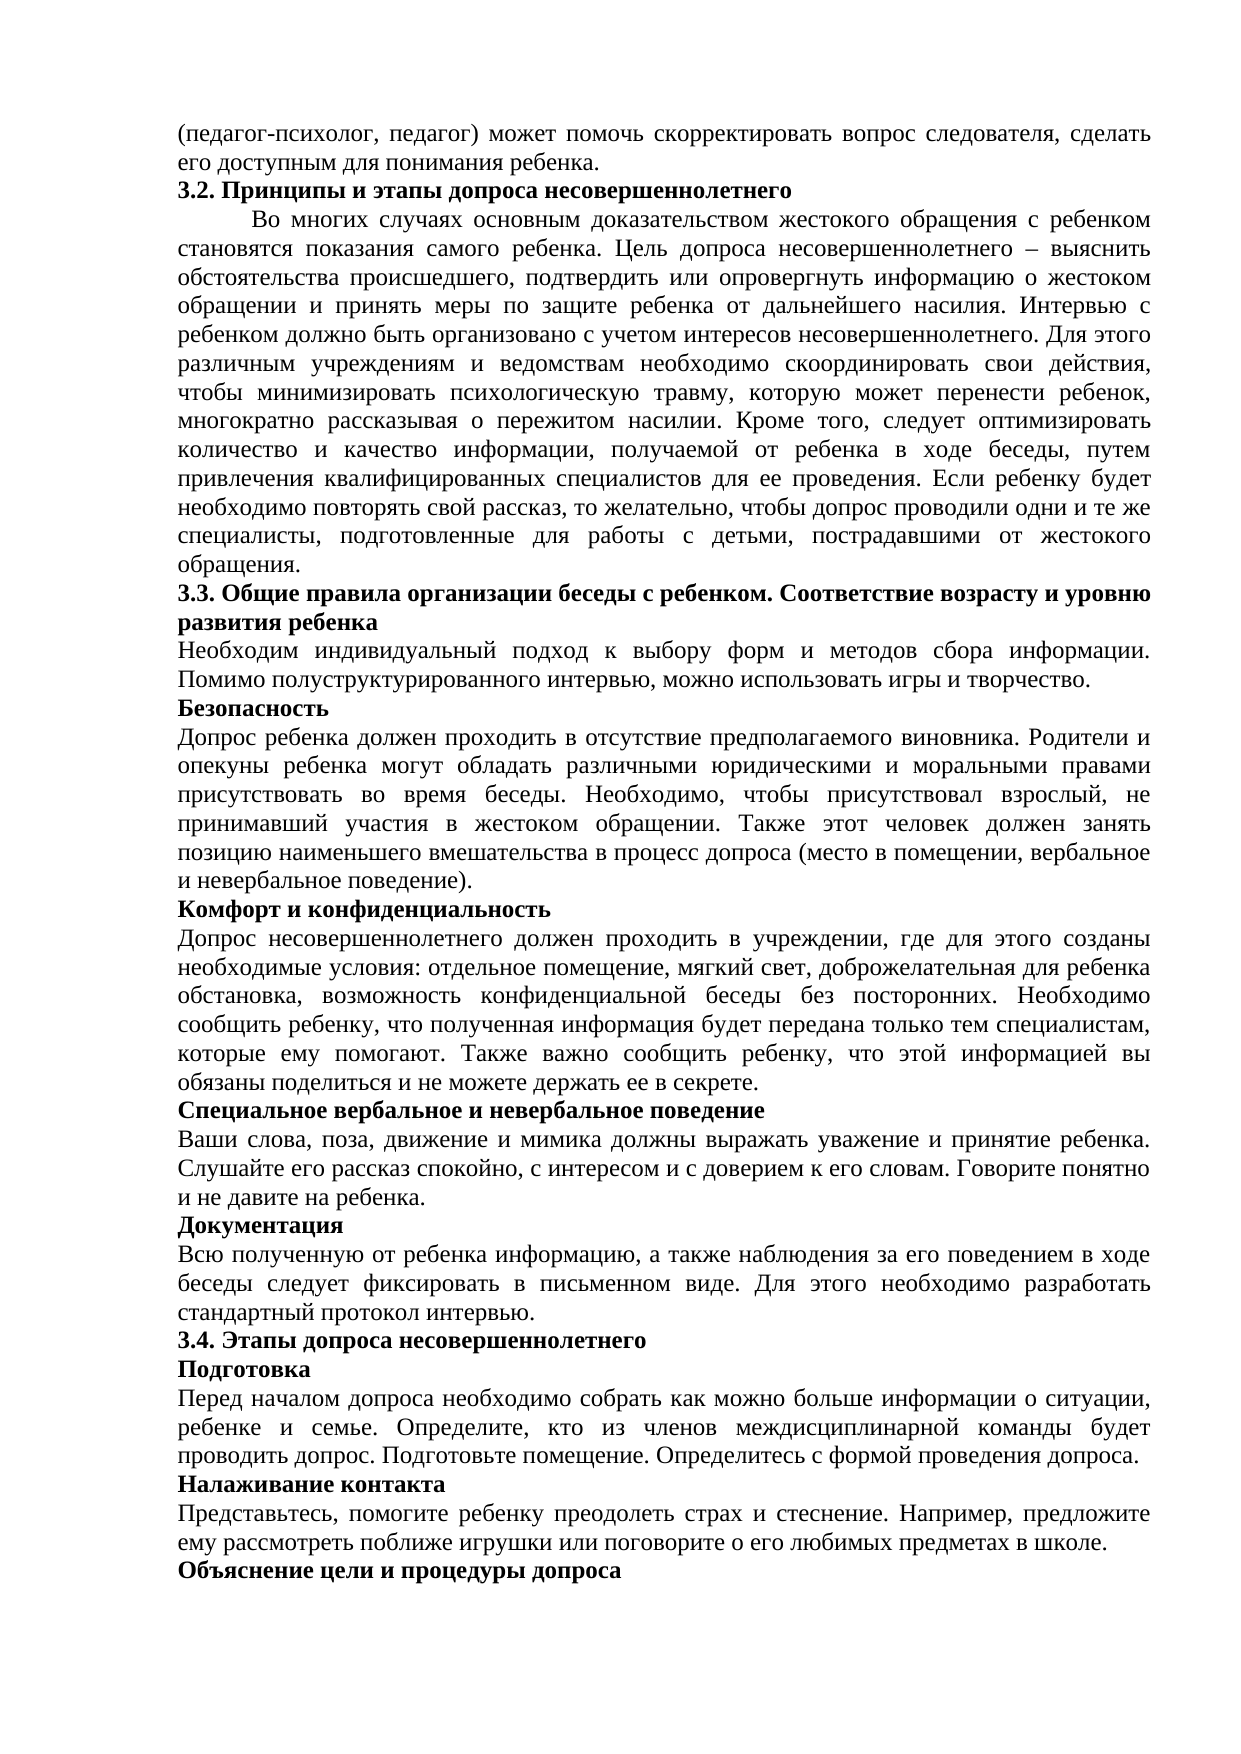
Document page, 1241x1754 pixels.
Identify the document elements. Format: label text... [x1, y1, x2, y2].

text Всю полученную от ребенка информацию, а также наблюдения за его поведением в ходе беседы следует фиксировать в письменном виде. Для этого необходимо разработать стандартный протокол интервью. [177, 1239, 1152, 1326]
text 3.2. Принципы и этапы допроса несовершеннолетнего [177, 176, 1152, 204]
text Налаживание контакта [177, 1469, 1152, 1498]
text Объяснение цели и процедуры допроса [177, 1556, 1152, 1584]
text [177, 118, 1152, 176]
text Необходим индивидуальный подход к выбору форм и методов сбора информации. Помимо полуструктурированного интервью, можно использовать игры и творчество. [177, 636, 1152, 693]
text Представьтесь, помогите ребенку преодолеть страх и стеснение. Например, предложите ему рассмотреть поближе игрушки или поговорите о его любимых предметах в школе. [177, 1498, 1152, 1556]
text Допрос несовершеннолетнего должен проходить в учреждении, где для этого созданы необходимые условия: отдельное помещение, мягкий свет, доброжелательная для ребенка обстановка, возможность конфиденциальной беседы без посторонних. Необходимо сообщить ребенку, что полученная информация будет передана только тем специалистам, которые ему помогают. Также важно сообщить ребенку, что этой информацией вы обязаны поделиться и не можете держать ее в секрете. [177, 923, 1152, 1096]
text Ваши слова, поза, движение и мимика должны выражать уважение и принятие ребенка. Слушайте его рассказ спокойно, с интересом и с доверием к его словам. Говорите понятно и не давите на ребенка. [177, 1124, 1152, 1211]
text 3.4. Этапы допроса несовершеннолетнего [177, 1326, 1152, 1354]
text Специальное вербальное и невербальное поведение [177, 1096, 1152, 1124]
text 3.3. Общие правила организации беседы с ребенком. Соответствие возрасту и уровню развития ребенка [177, 578, 1152, 636]
text Безопасность [177, 693, 1152, 722]
text Перед началом допроса необходимо собрать как можно больше информации о ситуации, ребенке и семье. Определите, кто из членов междисциплинарной команды будет проводить допрос. Подготовьте помещение. Определитесь с формой проведения допроса. [177, 1383, 1152, 1469]
text Комфорт и конфиденциальность [177, 894, 1152, 923]
text Документация [177, 1211, 1152, 1239]
text Допрос ребенка должен проходить в отсутствие предполагаемого виновника. Родители и опекуны ребенка могут обладать различными юридическими и моральными правами присутствовать во время беседы. Необходимо, чтобы присутствовал взрослый, не принимавший участия в жестоком обращении. Также этот человек должен занять позицию наименьшего вмешательства в процесс допроса (место в помещении, вербальное и невербальное поведение). [177, 722, 1152, 894]
text Во многих случаях основным доказательством жестокого обращения с ребенком становятся показания самого ребенка. Цель допроса несовершеннолетнего – выяснить обстоятельства происшедшего, подтвердить или опровергнуть информацию о жестоком обращении и принять меры по защите ребенка от дальнейшего насилия. Интервью с ребенком должно быть организовано с учетом интересов несовершеннолетнего. Для этого различным учреждениям и ведомствам необходимо скоординировать свои действия, чтобы минимизировать психологическую травму, которую может перенести ребенок, многократно рассказывая о пережитом насилии. Кроме того, следует оптимизировать количество и качество информации, получаемой от ребенка в ходе беседы, путем привлечения квалифицированных специалистов для ее проведения. Если ребенку будет необходимо повторять свой рассказ, то желательно, чтобы допрос проводили одни и те же специалисты, подготовленные для работы с детьми, пострадавшими от жестокого обращения. [177, 204, 1152, 578]
text Подготовка [177, 1354, 1152, 1383]
